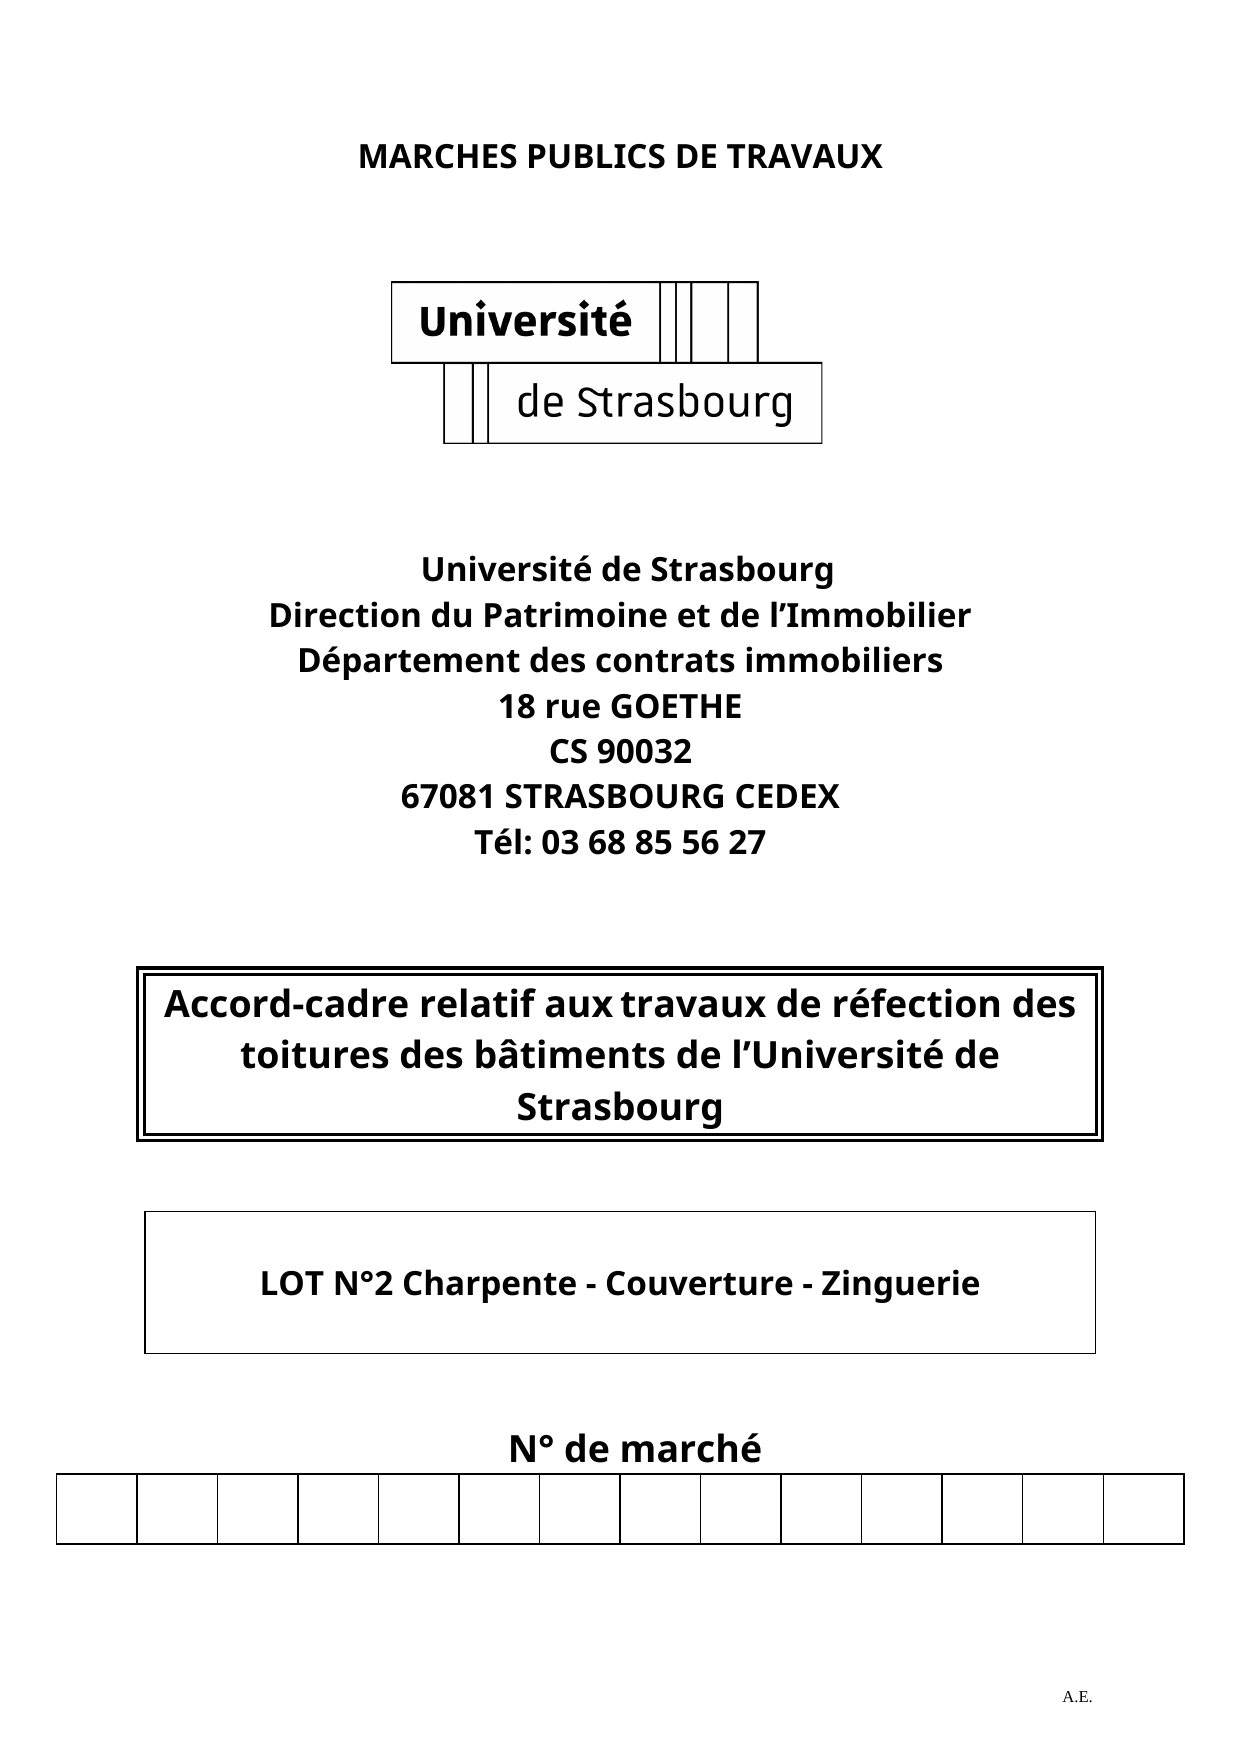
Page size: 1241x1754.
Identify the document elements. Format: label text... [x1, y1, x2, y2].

text CS 90032 [148, 728, 1093, 773]
table_header [782, 1475, 861, 1543]
table_header [379, 1475, 458, 1543]
text Accord-cadre relatif aux travaux de réfection des toitures des bâtiments de l’Université de Strasbourg [139, 970, 1101, 1139]
table_header [943, 1475, 1022, 1543]
text MARCHES PUBLICS DE TRAVAUX [148, 133, 1093, 178]
text Département des contrats immobiliers [148, 637, 1093, 682]
text Tél: 03 68 85 56 27 [148, 819, 1093, 864]
text 67081 STRASBOURG CEDEX [148, 773, 1093, 819]
table_header [218, 1475, 297, 1543]
picture [391, 281, 823, 444]
table_header [862, 1475, 941, 1543]
table_header [460, 1475, 539, 1543]
table_header [701, 1475, 780, 1543]
text LOT N°2 Charpente - Couverture - Zinguerie [148, 1259, 1093, 1305]
table_header [1104, 1475, 1183, 1543]
table_header [57, 1475, 136, 1543]
table_header [540, 1475, 619, 1543]
table_header [621, 1475, 700, 1543]
table_header [1023, 1475, 1103, 1543]
table_header [299, 1475, 378, 1543]
text Université de Strasbourg [148, 546, 1093, 592]
table_header [138, 1475, 217, 1543]
text Direction du Patrimoine et de l’Immobilier [148, 592, 1093, 637]
text 18 rue GOETHE [148, 682, 1093, 728]
text N° de marché [148, 1422, 1093, 1473]
